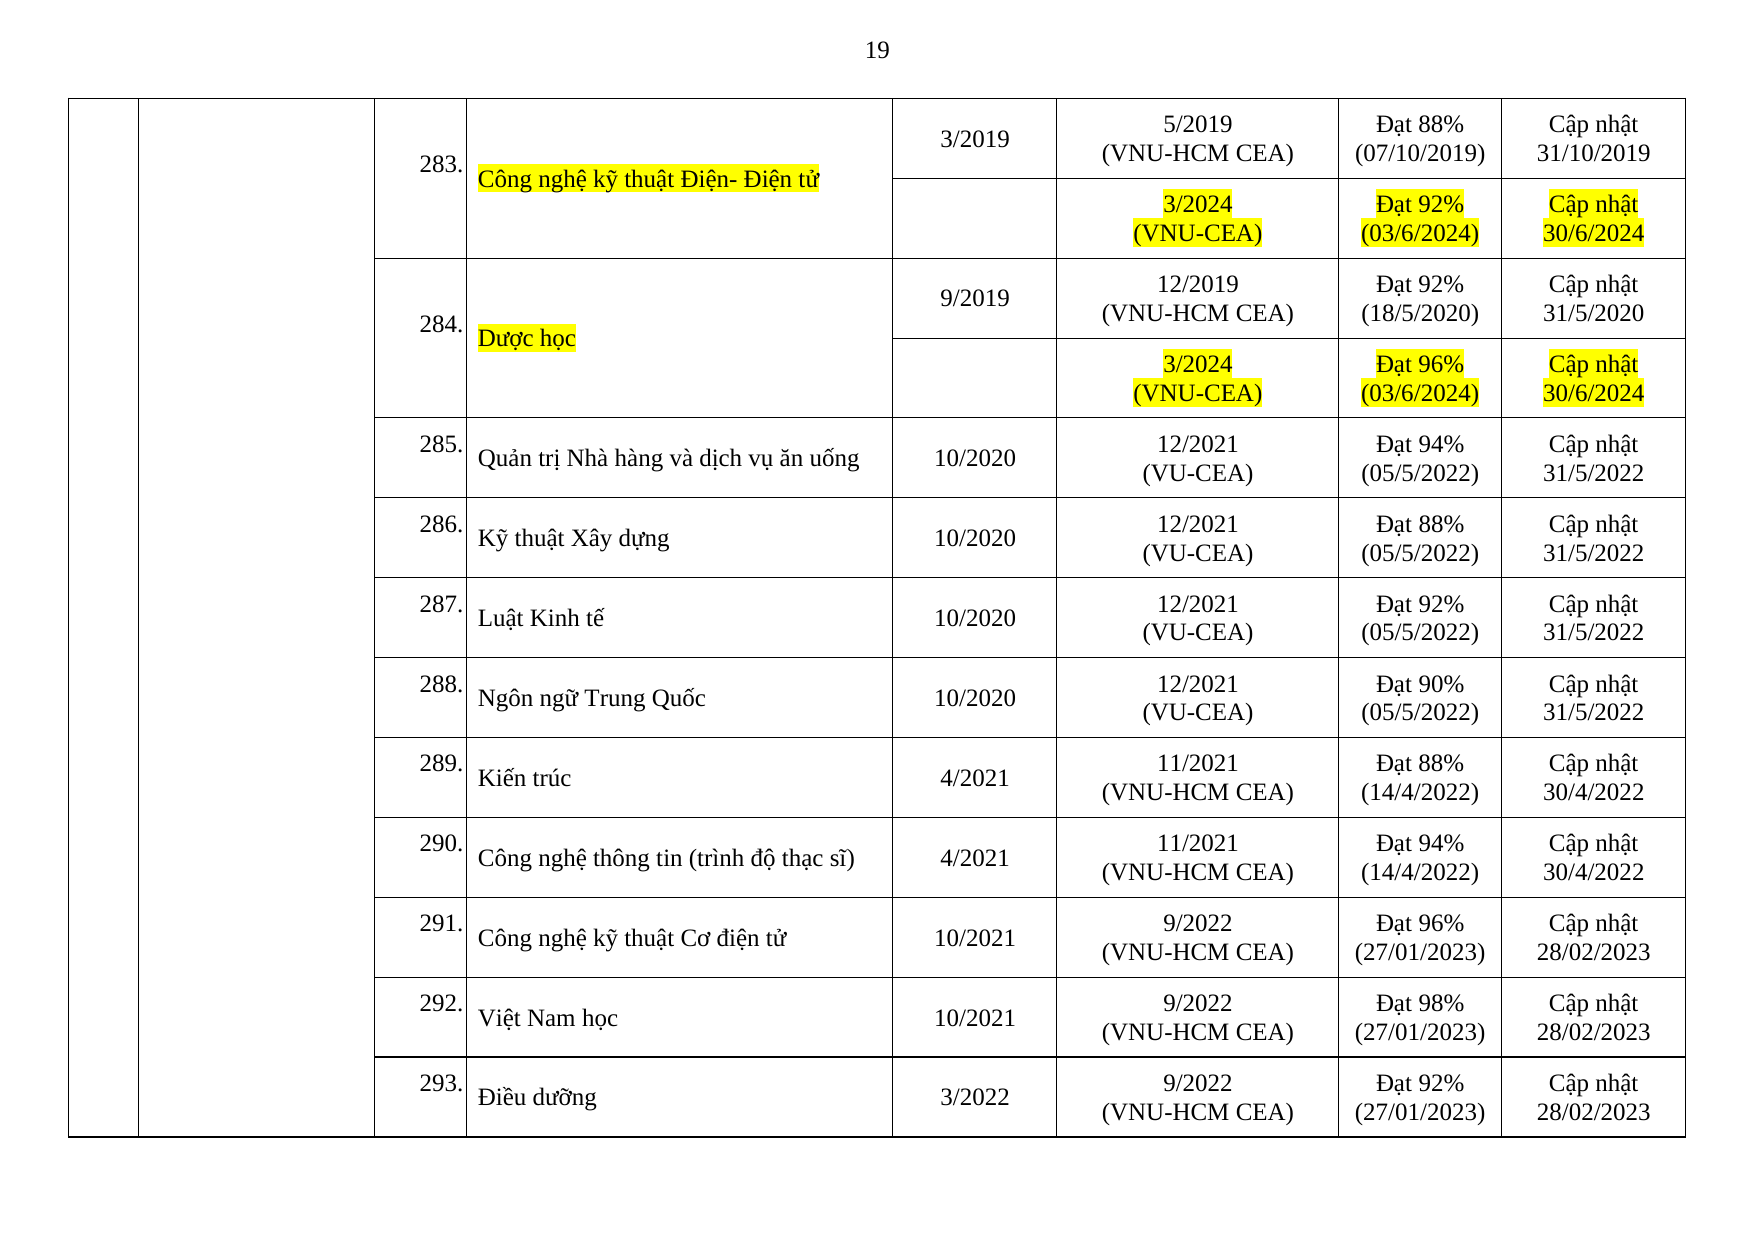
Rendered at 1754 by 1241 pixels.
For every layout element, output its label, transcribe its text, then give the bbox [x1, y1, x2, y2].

table_cell Kiến trúc [467, 738, 892, 817]
table_cell Đạt 88% (05/5/2022) [1339, 498, 1501, 577]
table_cell Kỹ thuật Xây dựng [467, 498, 892, 577]
table_cell Đạt 94% (14/4/2022) [1339, 818, 1501, 897]
table_cell [375, 818, 466, 897]
table_cell Cập nhật 31/5/2022 [1502, 418, 1685, 497]
table_cell [375, 898, 466, 977]
table_cell 10/2021 [893, 978, 1056, 1056]
table_cell Đạt 90% (05/5/2022) [1339, 658, 1501, 737]
table_cell Đạt 92% (18/5/2020) [1339, 259, 1501, 337]
table_cell 10/2021 [893, 898, 1056, 977]
table_cell Đạt 96% (03/6/2024) [1339, 339, 1501, 417]
table_cell 10/2020 [893, 498, 1056, 577]
table_cell Công nghệ kỹ thuật Điện- Điện tử [467, 99, 892, 257]
table_cell Điều dưỡng [467, 1058, 892, 1136]
table_cell [375, 658, 466, 737]
table_cell Cập nhật 31/5/2022 [1502, 498, 1685, 577]
table_cell Cập nhật 28/02/2023 [1502, 1058, 1685, 1136]
table_cell Đạt 92% (03/6/2024) [1339, 179, 1501, 257]
table_cell 9/2022 (VNU-HCM CEA) [1057, 978, 1338, 1056]
table_cell 11/2021 (VNU-HCM CEA) [1057, 738, 1338, 817]
table_cell [893, 339, 1056, 417]
table_cell Quản trị Nhà hàng và dịch vụ ăn uống [467, 418, 892, 497]
table_cell Cập nhật 30/6/2024 [1502, 339, 1685, 417]
table_cell 12/2021 (VU-CEA) [1057, 418, 1338, 497]
table_cell 11/2021 (VNU-HCM CEA) [1057, 818, 1338, 897]
table_cell [375, 259, 466, 417]
table_cell Đạt 88% (07/10/2019) [1339, 99, 1501, 178]
table_cell Đạt 96% (27/01/2023) [1339, 898, 1501, 977]
table_cell [375, 738, 466, 817]
table_cell 9/2022 (VNU-HCM CEA) [1057, 1058, 1338, 1136]
table_cell Cập nhật 31/5/2022 [1502, 658, 1685, 737]
table_cell [375, 578, 466, 657]
table_cell 5/2019 (VNU-HCM CEA) [1057, 99, 1338, 178]
table_cell Cập nhật 31/10/2019 [1502, 99, 1685, 178]
table_cell [893, 179, 1056, 257]
table_cell [375, 1058, 466, 1136]
table_cell Đạt 92% (27/01/2023) [1339, 1058, 1501, 1136]
table_cell 3/2024 (VNU-CEA) [1057, 339, 1338, 417]
table_cell Việt Nam học [467, 978, 892, 1056]
table_cell [375, 498, 466, 577]
table_cell Cập nhật 31/5/2020 [1502, 259, 1685, 337]
table_cell 12/2021 (VU-CEA) [1057, 658, 1338, 737]
table_cell Công nghệ kỹ thuật Cơ điện tử [467, 898, 892, 977]
table_cell [375, 99, 466, 257]
table_cell 3/2019 [893, 99, 1056, 178]
table_cell Cập nhật 30/6/2024 [1502, 179, 1685, 257]
table_cell 10/2020 [893, 578, 1056, 657]
table_cell 3/2024 (VNU-CEA) [1057, 179, 1338, 257]
table_cell Cập nhật 30/4/2022 [1502, 738, 1685, 817]
table_cell Dược học [467, 259, 892, 417]
table_cell 10/2020 [893, 418, 1056, 497]
table_cell [375, 978, 466, 1056]
table_cell Cập nhật 31/5/2022 [1502, 578, 1685, 657]
table_cell Cập nhật 28/02/2023 [1502, 978, 1685, 1056]
table_cell 12/2021 (VU-CEA) [1057, 578, 1338, 657]
table_cell Đạt 94% (05/5/2022) [1339, 418, 1501, 497]
table_cell Đạt 92% (05/5/2022) [1339, 578, 1501, 657]
table_cell 4/2021 [893, 738, 1056, 817]
table_cell 4/2021 [893, 818, 1056, 897]
table_cell 3/2022 [893, 1058, 1056, 1136]
table_cell [375, 418, 466, 497]
table_cell 10/2020 [893, 658, 1056, 737]
table_cell Công nghệ thông tin (trình độ thạc sĩ) [467, 818, 892, 897]
table_cell Đạt 98% (27/01/2023) [1339, 978, 1501, 1056]
table_cell Đạt 88% (14/4/2022) [1339, 738, 1501, 817]
table_cell 9/2022 (VNU-HCM CEA) [1057, 898, 1338, 977]
table_cell 12/2019 (VNU-HCM CEA) [1057, 259, 1338, 337]
table_cell 9/2019 [893, 259, 1056, 337]
table_cell Luật Kinh tế [467, 578, 892, 657]
table_cell Cập nhật 30/4/2022 [1502, 818, 1685, 897]
table_cell Cập nhật 28/02/2023 [1502, 898, 1685, 977]
table_cell 12/2021 (VU-CEA) [1057, 498, 1338, 577]
table_cell Ngôn ngữ Trung Quốc [467, 658, 892, 737]
